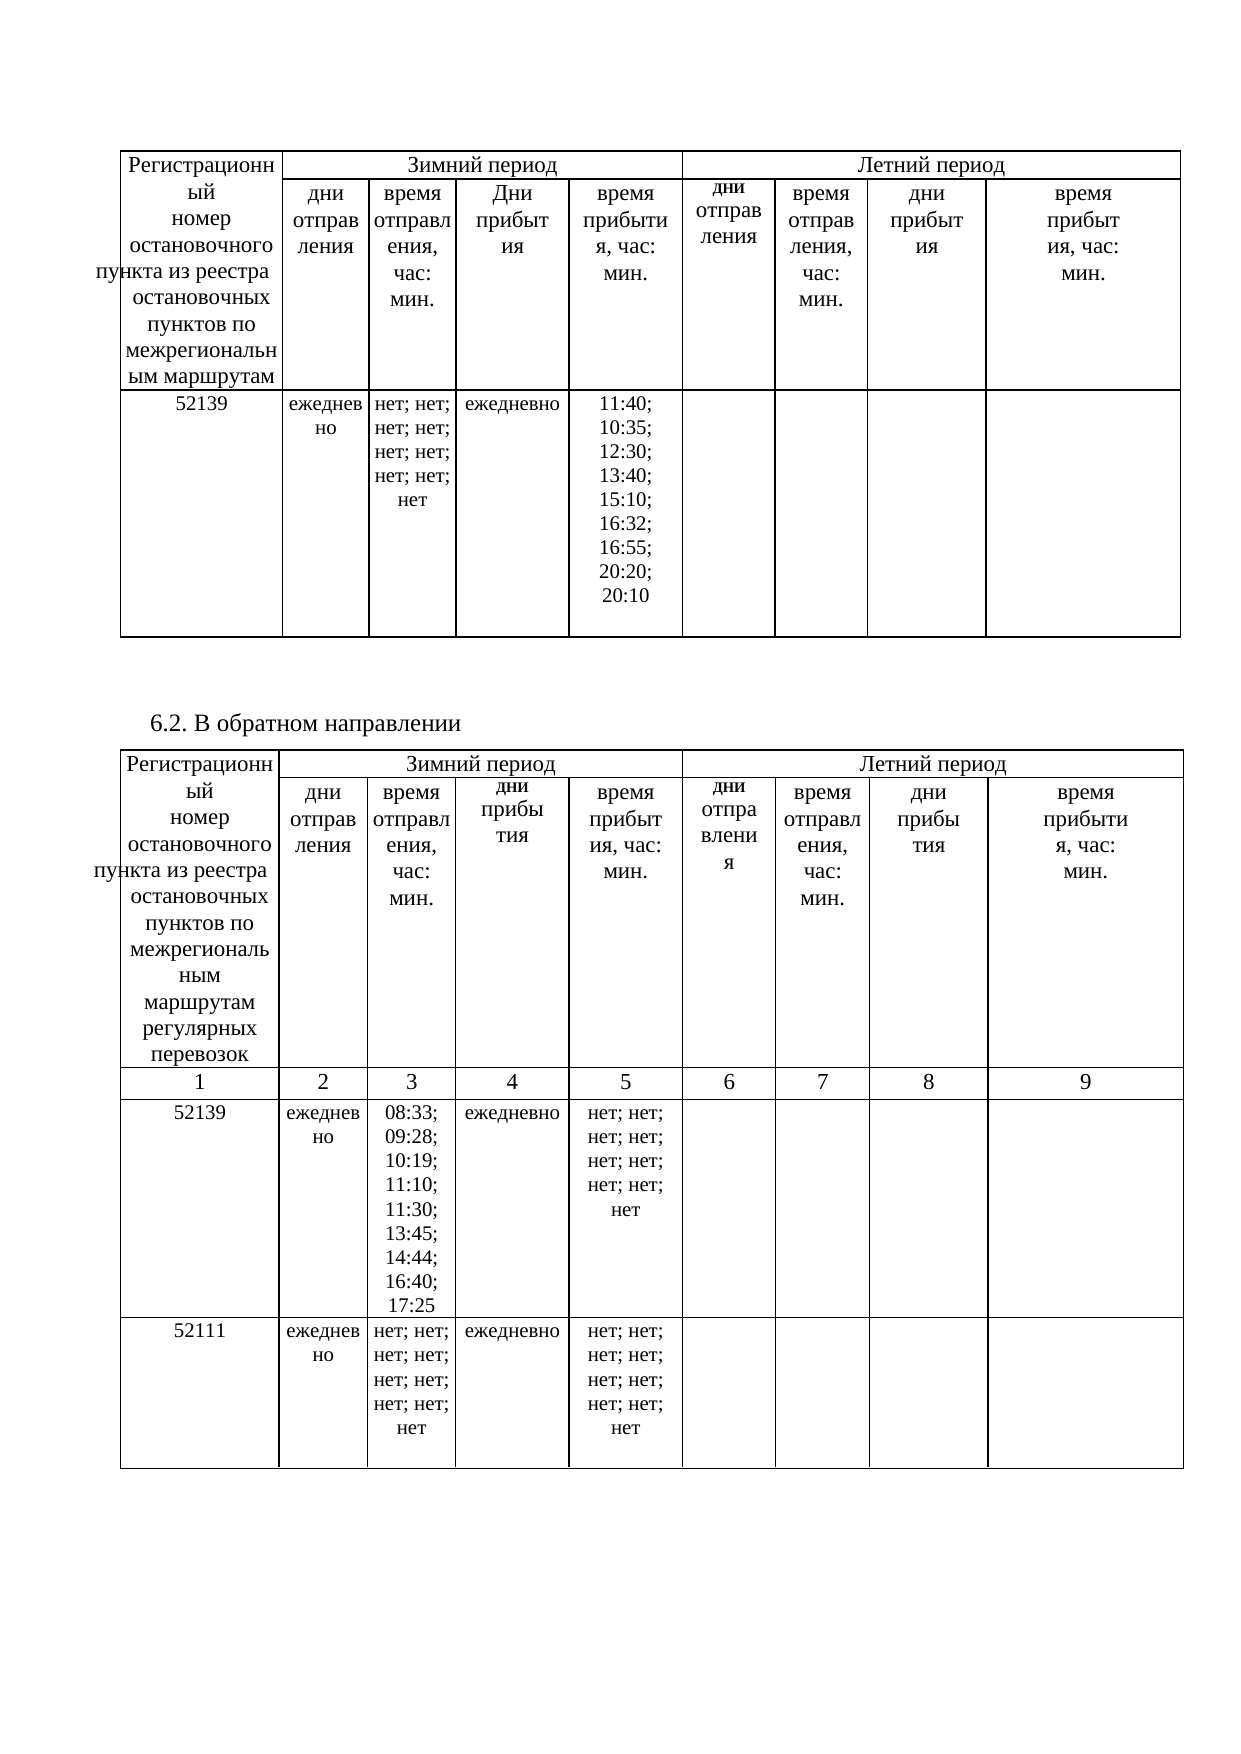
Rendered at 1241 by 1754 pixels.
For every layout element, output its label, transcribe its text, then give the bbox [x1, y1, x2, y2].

table_cell [989, 1318, 1183, 1467]
table_cell 5 [570, 1068, 682, 1099]
table_header Регистрационный номер остановочного пункта из реестра остановочных пунктов по межрегиональным маршрутам регулярных перевозок [121, 152, 282, 389]
table_cell ежедневно [457, 391, 568, 636]
table_cell 4 [456, 1068, 568, 1099]
table_cell 8 [870, 1068, 987, 1099]
table_cell дни отправ ления [283, 180, 368, 389]
table_cell 3 [368, 1068, 455, 1099]
table_cell нет; нет; нет; нет; нет; нет; нет; нет; нет [368, 1318, 455, 1467]
table_cell 2 [280, 1068, 367, 1099]
table_cell время прибыти я, час: мин. [570, 180, 682, 389]
table_cell нет; нет; нет; нет; нет; нет; нет; нет; нет [370, 391, 455, 636]
table_cell [989, 1100, 1183, 1317]
table_cell ДНИ отправ ления [683, 180, 774, 389]
table_cell время отправ ления, час: мин. [776, 180, 867, 389]
table_cell [683, 1318, 775, 1467]
table_cell [870, 1318, 987, 1467]
table_cell время прибыт ия, час: мин. [570, 778, 682, 1067]
table_header Летний период [683, 152, 1180, 178]
table_cell ежедневно [456, 1100, 568, 1317]
table_cell время отправл ения, час: мин. [776, 778, 869, 1067]
text 6.2. В обратном направлении [150, 708, 1090, 736]
table_cell 52111 [121, 1318, 278, 1467]
table_cell [683, 391, 774, 636]
table_cell Дни прибыт ия [457, 180, 568, 389]
table_cell ДНИ прибы тия [456, 778, 568, 1067]
table_cell ежедневно [283, 391, 368, 636]
table_cell время отправл ения, час: мин. [370, 180, 455, 389]
table_cell 6 [683, 1068, 775, 1099]
table_cell время отправл ения, час: мин. [368, 778, 455, 1067]
table_cell дни отправ ления [280, 778, 367, 1067]
table_header Зимний период [283, 152, 682, 178]
table_cell [776, 1318, 869, 1467]
table_cell [868, 391, 985, 636]
table_cell нет; нет; нет; нет; нет; нет; нет; нет; нет [570, 1100, 682, 1317]
table_cell ДНИ отпра влени я [683, 778, 775, 1067]
table_cell 1 [121, 1068, 278, 1099]
table_cell нет; нет; нет; нет; нет; нет; нет; нет; нет [570, 1318, 682, 1467]
table_cell время прибыти я, час: мин. [989, 778, 1183, 1067]
table_cell ежедневно [456, 1318, 568, 1467]
table_cell 11:40; 10:35; 12:30; 13:40; 15:10; 16:32; 16:55; 20:20; 20:10 [570, 391, 682, 636]
table_cell ежедневно [280, 1100, 367, 1317]
table_cell [683, 1100, 775, 1317]
table_cell 9 [989, 1068, 1183, 1099]
table_cell 52139 [121, 1100, 278, 1317]
table_cell 52139 [121, 391, 282, 636]
table_cell [776, 391, 867, 636]
table_header Зимний период [280, 751, 682, 777]
table_cell время прибыт ия, час: мин. [987, 180, 1180, 389]
table_header Регистрационный номер остановочного пункта из реестра остановочных пунктов по межрегиональным маршрутам регулярных перевозок [121, 751, 278, 1067]
table_cell 7 [776, 1068, 869, 1099]
table_cell [987, 391, 1180, 636]
table_cell дни прибы тия [870, 778, 987, 1067]
table_cell ежедневно [280, 1318, 367, 1467]
table_header Летний период [683, 751, 1183, 777]
table_cell [870, 1100, 987, 1317]
table_cell 08:33; 09:28; 10:19; 11:10; 11:30; 13:45; 14:44; 16:40; 17:25 [368, 1100, 455, 1317]
table_cell [776, 1100, 869, 1317]
table_cell дни прибыт ия [868, 180, 985, 389]
